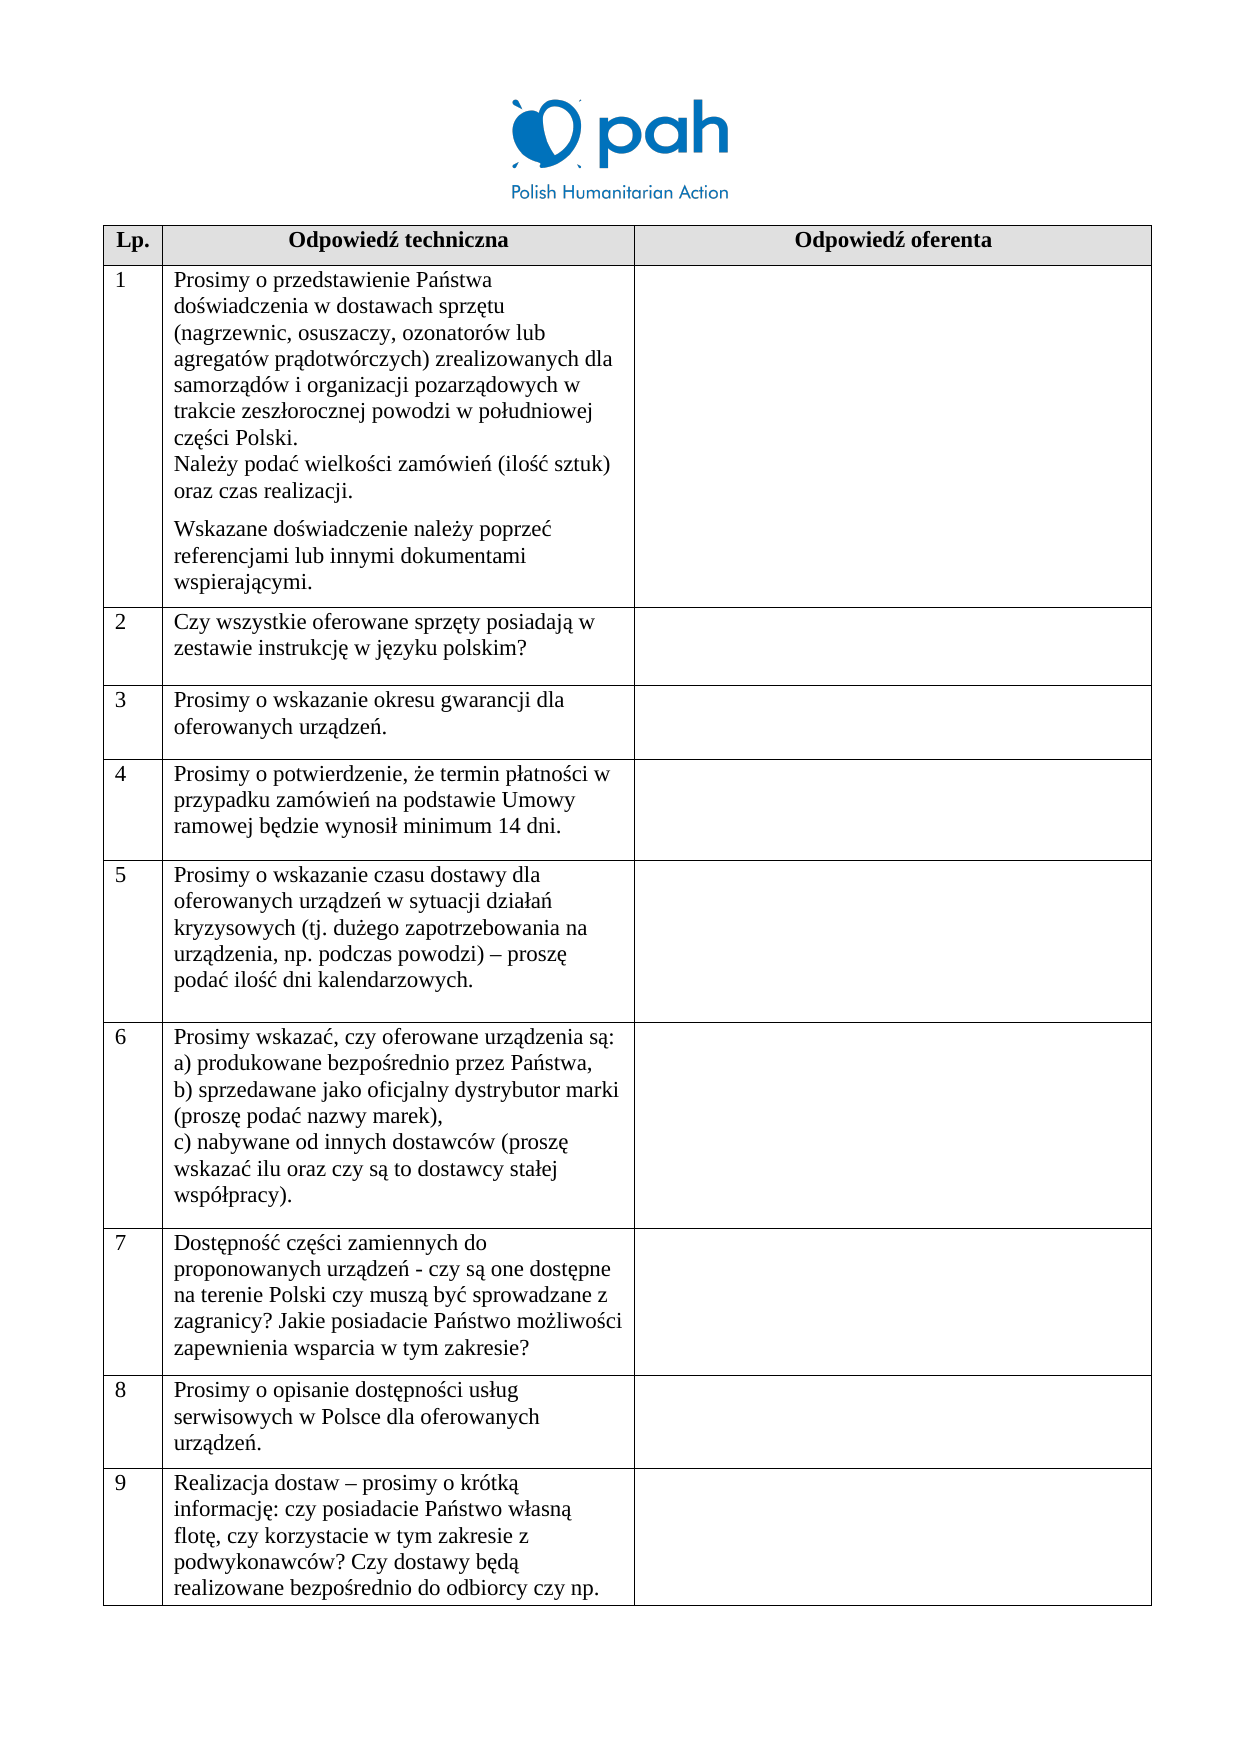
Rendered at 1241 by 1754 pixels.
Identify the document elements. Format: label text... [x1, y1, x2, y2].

table_cell [635, 861, 1151, 1022]
table_cell [635, 266, 1151, 607]
table_cell 5 [104, 861, 162, 1022]
table_cell [635, 1469, 1151, 1605]
table_cell 2 [104, 608, 162, 685]
table_cell [635, 1229, 1151, 1375]
table_cell Prosimy o opisanie dostępności usług serwisowych w Polsce dla oferowanych urządzeń. [163, 1376, 634, 1468]
table_cell [635, 608, 1151, 685]
table_cell 7 [104, 1229, 162, 1375]
table_cell Dostępność części zamiennych do proponowanych urządzeń - czy są one dostępne na terenie Polski czy muszą być sprowadzane z zagranicy? Jakie posiadacie Państwo możliwości zapewnienia wsparcia w tym zakresie? [163, 1229, 634, 1375]
table_header Lp. [104, 226, 162, 265]
table_cell Prosimy o przedstawienie Państwa doświadczenia w dostawach sprzętu (nagrzewnic, osuszaczy, ozonatorów lub agregatów prądotwórczych) zrealizowanych dla samorządów i organizacji pozarządowych w trakcie zeszłorocznej powodzi w południowej części Polski. Należy podać wielkości zamówień (ilość sztuk) oraz czas realizacji. Wskazane doświadczenie należy poprzeć referencjami lub innymi dokumentami wspierającymi. [163, 266, 634, 607]
table_cell 1 [104, 266, 162, 607]
table_cell 8 [104, 1376, 162, 1468]
table_cell Prosimy o wskazanie okresu gwarancji dla oferowanych urządzeń. [163, 686, 634, 759]
table_cell Prosimy o wskazanie czasu dostawy dla oferowanych urządzeń w sytuacji działań kryzysowych (tj. dużego zapotrzebowania na urządzenia, np. podczas powodzi) – proszę podać ilość dni kalendarzowych. [163, 861, 634, 1022]
table_header Odpowiedź oferenta [635, 226, 1151, 265]
table_cell [635, 1023, 1151, 1227]
table_cell 6 [104, 1023, 162, 1227]
table_cell 3 [104, 686, 162, 759]
table_cell Prosimy o potwierdzenie, że termin płatności w przypadku zamówień na podstawie Umowy ramowej będzie wynosił minimum 14 dni. [163, 760, 634, 860]
table_header Odpowiedź techniczna [163, 226, 634, 265]
table_cell Czy wszystkie oferowane sprzęty posiadają w zestawie instrukcję w języku polskim? [163, 608, 634, 685]
table_cell Prosimy wskazać, czy oferowane urządzenia są: a) produkowane bezpośrednio przez Państwa, b) sprzedawane jako oficjalny dystrybutor marki (proszę podać nazwy marek), c) nabywane od innych dostawców (proszę wskazać ilu oraz czy są to dostawcy stałej współpracy). [163, 1023, 634, 1227]
table_cell [635, 760, 1151, 860]
table_cell [635, 686, 1151, 759]
table_cell [635, 1376, 1151, 1468]
picture [473, 73, 767, 225]
table_cell 9 [104, 1469, 162, 1605]
table_cell 4 [104, 760, 162, 860]
